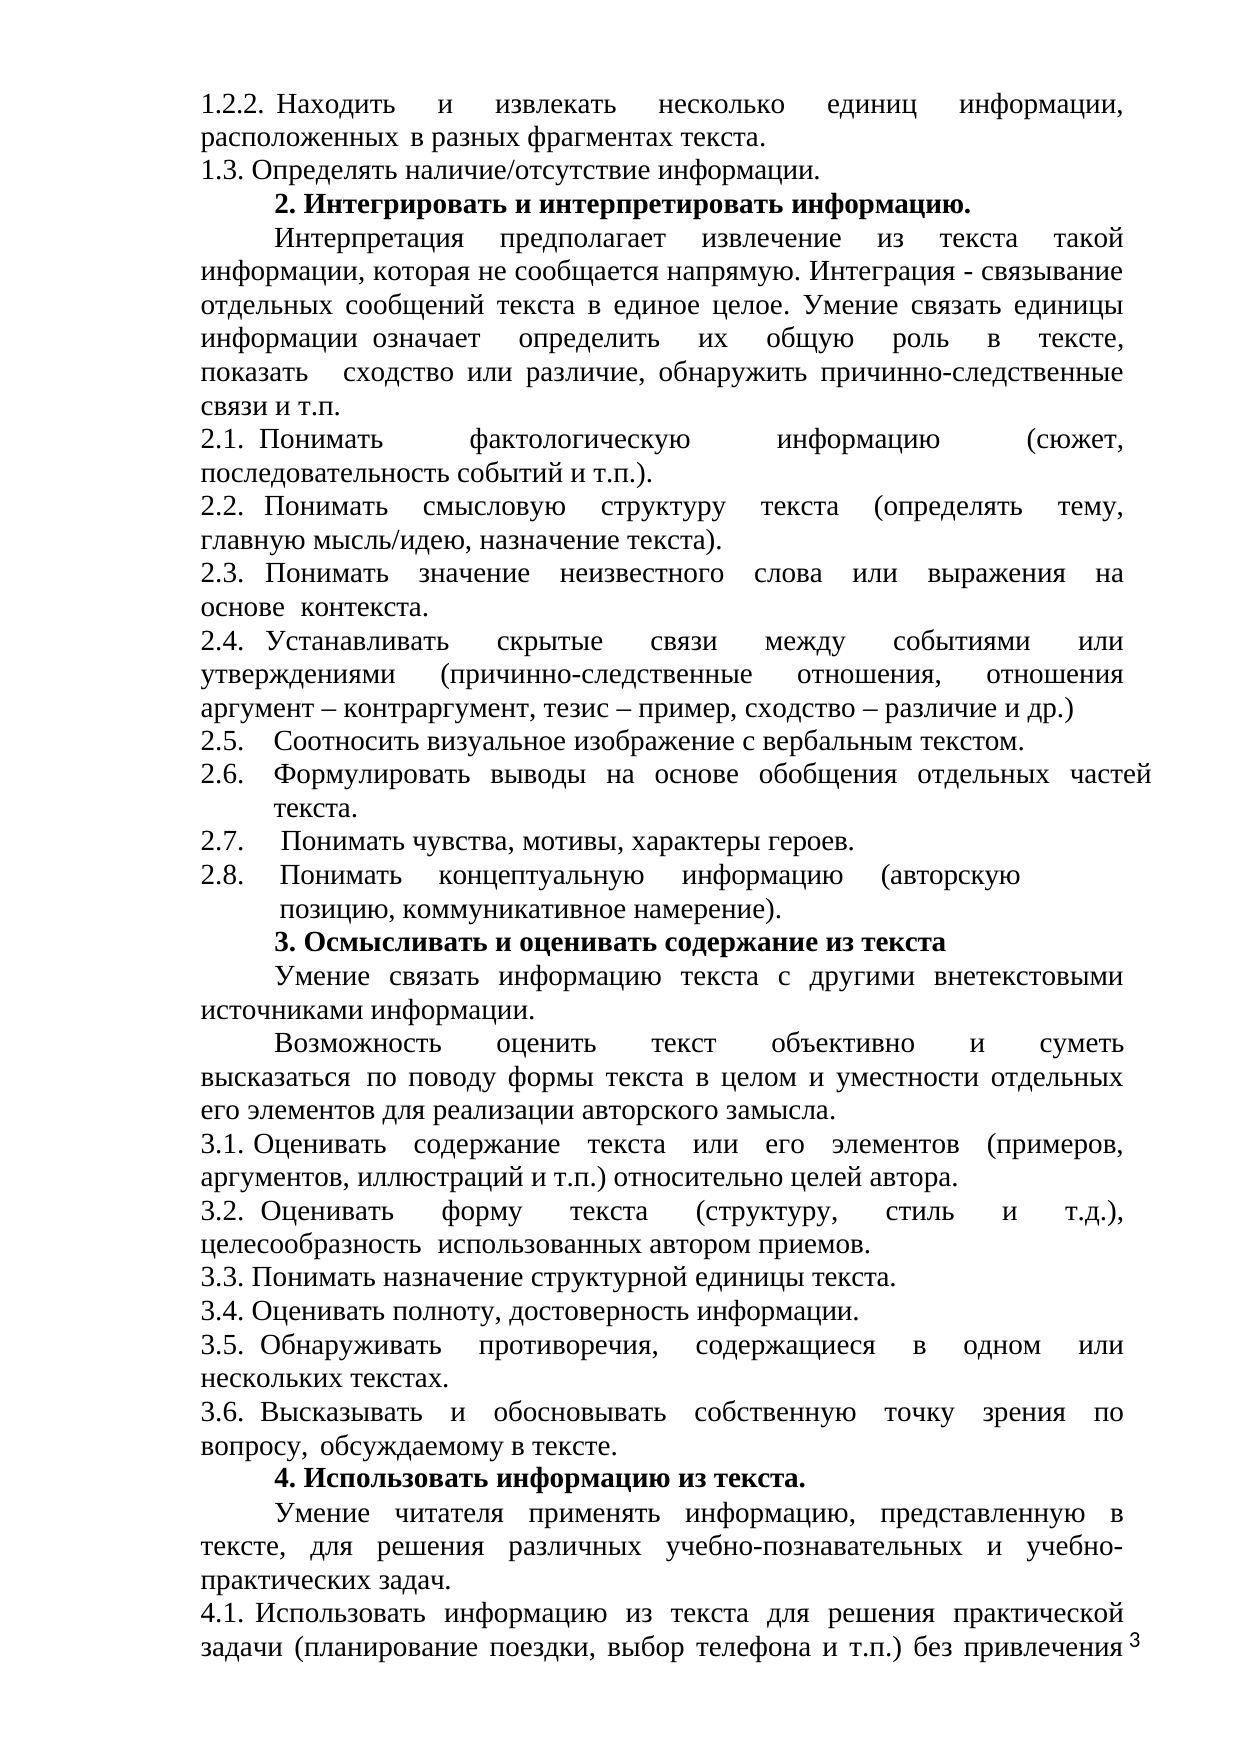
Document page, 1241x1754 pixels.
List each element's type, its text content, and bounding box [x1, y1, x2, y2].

list Оценивать форму текста (структуру, стиль и т.д.), целесообразность использованных автором приемов. [200, 1193, 1124, 1260]
list Соотносить визуальное изображение с вербальным текстом. [200, 723, 1152, 757]
list Определять наличие/отсутствие информации. [200, 153, 1152, 186]
list Оценивать содержание текста или его элементов (примеров, аргументов, иллюстраций и т.п.) относительно целей автора. [200, 1126, 1124, 1193]
text Интерпретация предполагает извлечение из текста такой информации, которая не сообщается напрямую. Интеграция - связывание отдельных сообщений текста в единое целое. Умение связать единицы информации означает определить их общую роль в тексте, показать сходство или различие, обнаружить причинно-следственные связи и т.п. [200, 220, 1124, 421]
list Использовать информацию из текста. [274, 1461, 1152, 1495]
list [200, 1595, 1124, 1662]
list Понимать чувства, мотивы, характеры героев. [200, 824, 1152, 857]
text Возможность оценить текст объективно и суметь высказаться по поводу формы текста в целом и уместности отдельных его элементов для реализации авторского замысла. [200, 1025, 1124, 1126]
text Умение связать информацию текста с другими внетекстовыми источниками информации. [200, 958, 1124, 1025]
list Формулировать выводы на основе обобщения отдельных частей текста. [200, 757, 1152, 824]
list Понимать назначение структурной единицы текста. [200, 1260, 1152, 1293]
list Интегрировать и интерпретировать информацию. [274, 186, 1152, 220]
list Понимать значение неизвестного слова или выражения на основе контекста. [200, 555, 1124, 622]
list Понимать фактологическую информацию (сюжет, последовательность событий и т.п.). [200, 421, 1124, 488]
list Понимать концептуальную информацию (авторскую позицию, коммуникативное намерение). [200, 857, 1124, 924]
list Находить и извлекать несколько единиц информации, расположенных в разных фрагментах текста. [200, 86, 1124, 153]
text Умение читателя применять информацию, представленную в тексте, для решения различных учебно-познавательных и учебно-практических задач. [200, 1495, 1124, 1595]
list Оценивать полноту, достоверность информации. [200, 1293, 1152, 1327]
list Устанавливать скрытые связи между событиями или утверждениями (причинно-следственные отношения, отношения аргумент – контраргумент, тезис – пример, сходство – различие и др.) [200, 623, 1124, 723]
list Высказывать и обосновывать собственную точку зрения по вопросу, обсуждаемому в тексте. [200, 1394, 1124, 1461]
list Осмысливать и оценивать содержание из текста [274, 924, 1152, 958]
list Понимать смысловую структуру текста (определять тему, главную мысль/идею, назначение текста). [200, 488, 1124, 555]
list Обнаруживать противоречия, содержащиеся в одном или нескольких текстах. [200, 1327, 1124, 1394]
